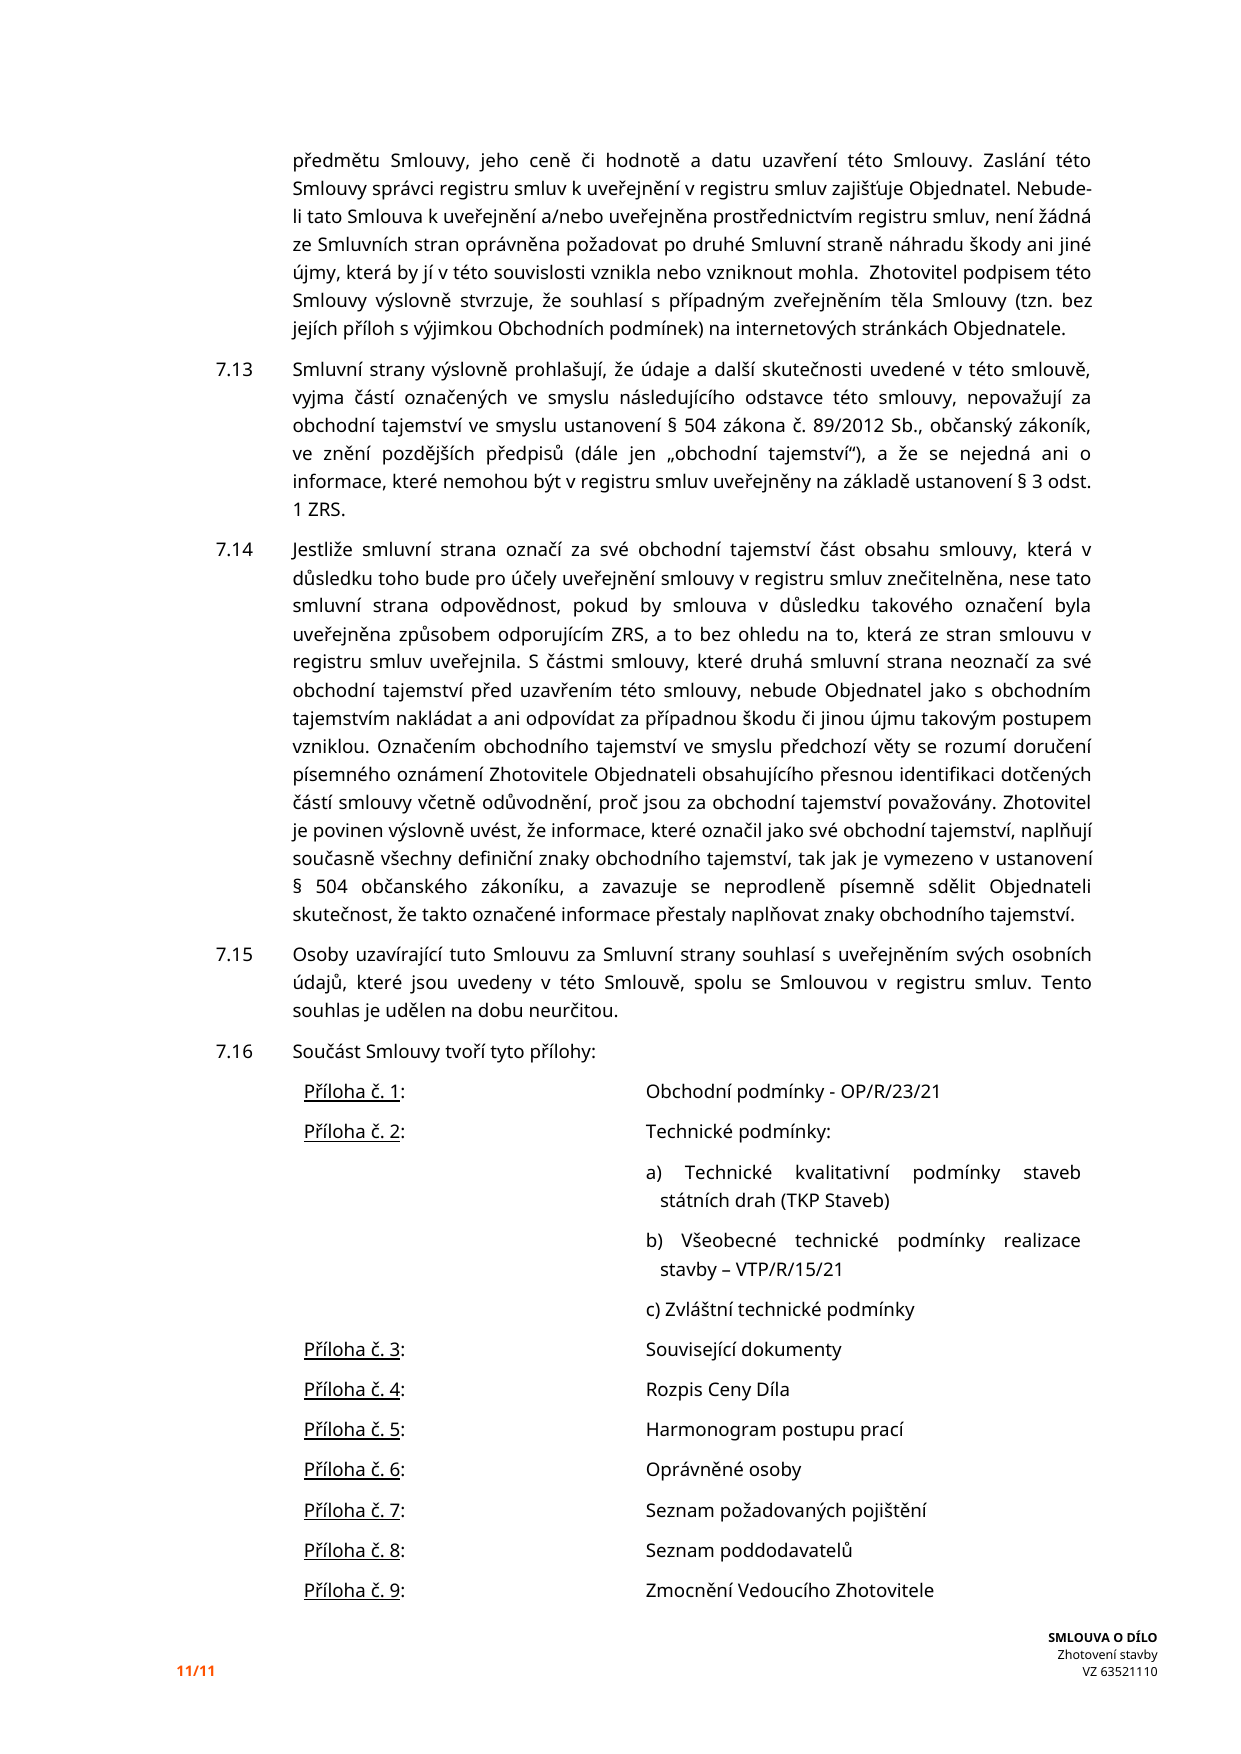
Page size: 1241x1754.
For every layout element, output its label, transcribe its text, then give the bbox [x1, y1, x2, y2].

table_cell Seznam poddodavatelů [572, 1537, 1093, 1577]
text Smluvní strany výslovně prohlašují, že údaje a další skutečnosti uvedené v této smlouvě, vyjma částí označených ve smyslu následujícího odstavce této smlouvy, nepovažují za obchodní tajemství ve smyslu ustanovení § 504 zákona č. 89/2012 Sb., občanský zákoník, ve znění pozdějších předpisů (dále jen „obchodní tajemství“), a že se nejedná ani o informace, které nemohou být v registru smluv uveřejněny na základě ustanovení § 3 odst. 1 ZRS. [216, 356, 1093, 522]
table_cell Příloha č. 2: [216, 1119, 572, 1336]
table_cell Rozpis Ceny Díla [572, 1377, 1093, 1417]
text Součást Smlouvy tvoří tyto přílohy: [216, 1038, 1093, 1064]
table_cell Harmonogram postupu prací [572, 1417, 1093, 1457]
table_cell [572, 1577, 1093, 1603]
table_cell Oprávněné osoby [572, 1457, 1093, 1497]
table_cell Technické podmínky: a) Technické kvalitativní podmínky staveb státních drah (TKP Staveb) b) Všeobecné technické podmínky realizace stavby – VTP/R/15/21 c) Zvláštní technické podmínky [572, 1119, 1093, 1336]
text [216, 147, 1093, 341]
text Osoby uzavírající tuto Smlouvu za Smluvní strany souhlasí s uveřejněním svých osobních údajů, které jsou uvedeny v této Smlouvě, spolu se Smlouvou v registru smluv. Tento souhlas je udělen na dobu neurčitou. [216, 942, 1093, 1023]
table_cell Seznam požadovaných pojištění [572, 1497, 1093, 1537]
table_header Obchodní podmínky - OP/R/23/21 [572, 1079, 1093, 1119]
table_cell Příloha č. 3: [216, 1336, 572, 1377]
table_header Příloha č. 1: [216, 1079, 572, 1119]
table_cell Příloha č. 4: [216, 1377, 572, 1417]
text Jestliže smluvní strana označí za své obchodní tajemství část obsahu smlouvy, která v důsledku toho bude pro účely uveřejnění smlouvy v registru smluv znečitelněna, nese tato smluvní strana odpovědnost, pokud by smlouva v důsledku takového označení byla uveřejněna způsobem odporujícím ZRS, a to bez ohledu na to, která ze stran smlouvu v registru smluv uveřejnila. S částmi smlouvy, které druhá smluvní strana neoznačí za své obchodní tajemství před uzavřením této smlouvy, nebude Objednatel jako s obchodním tajemstvím nakládat a ani odpovídat za případnou škodu či jinou újmu takovým postupem vzniklou. Označením obchodního tajemství ve smyslu předchozí věty se rozumí doručení písemného oznámení Zhotovitele Objednateli obsahujícího přesnou identifikaci dotčených částí smlouvy včetně odůvodnění, proč jsou za obchodní tajemství považovány. Zhotovitel je povinen výslovně uvést, že informace, které označil jako své obchodní tajemství, naplňují současně všechny definiční znaky obchodního tajemství, tak jak je vymezeno v ustanovení § 504 občanského zákoníku, a zavazuje se neprodleně písemně sdělit Objednateli skutečnost, že takto označené informace přestaly naplňovat znaky obchodního tajemství. [216, 537, 1093, 927]
table_cell Příloha č. 5: [216, 1417, 572, 1457]
table_cell Příloha č. 9: [216, 1577, 572, 1603]
table_cell Příloha č. 8: [216, 1537, 572, 1577]
table_cell Příloha č. 7: [216, 1497, 572, 1537]
table_cell Související dokumenty [572, 1336, 1093, 1377]
table_cell Příloha č. 6: [216, 1457, 572, 1497]
